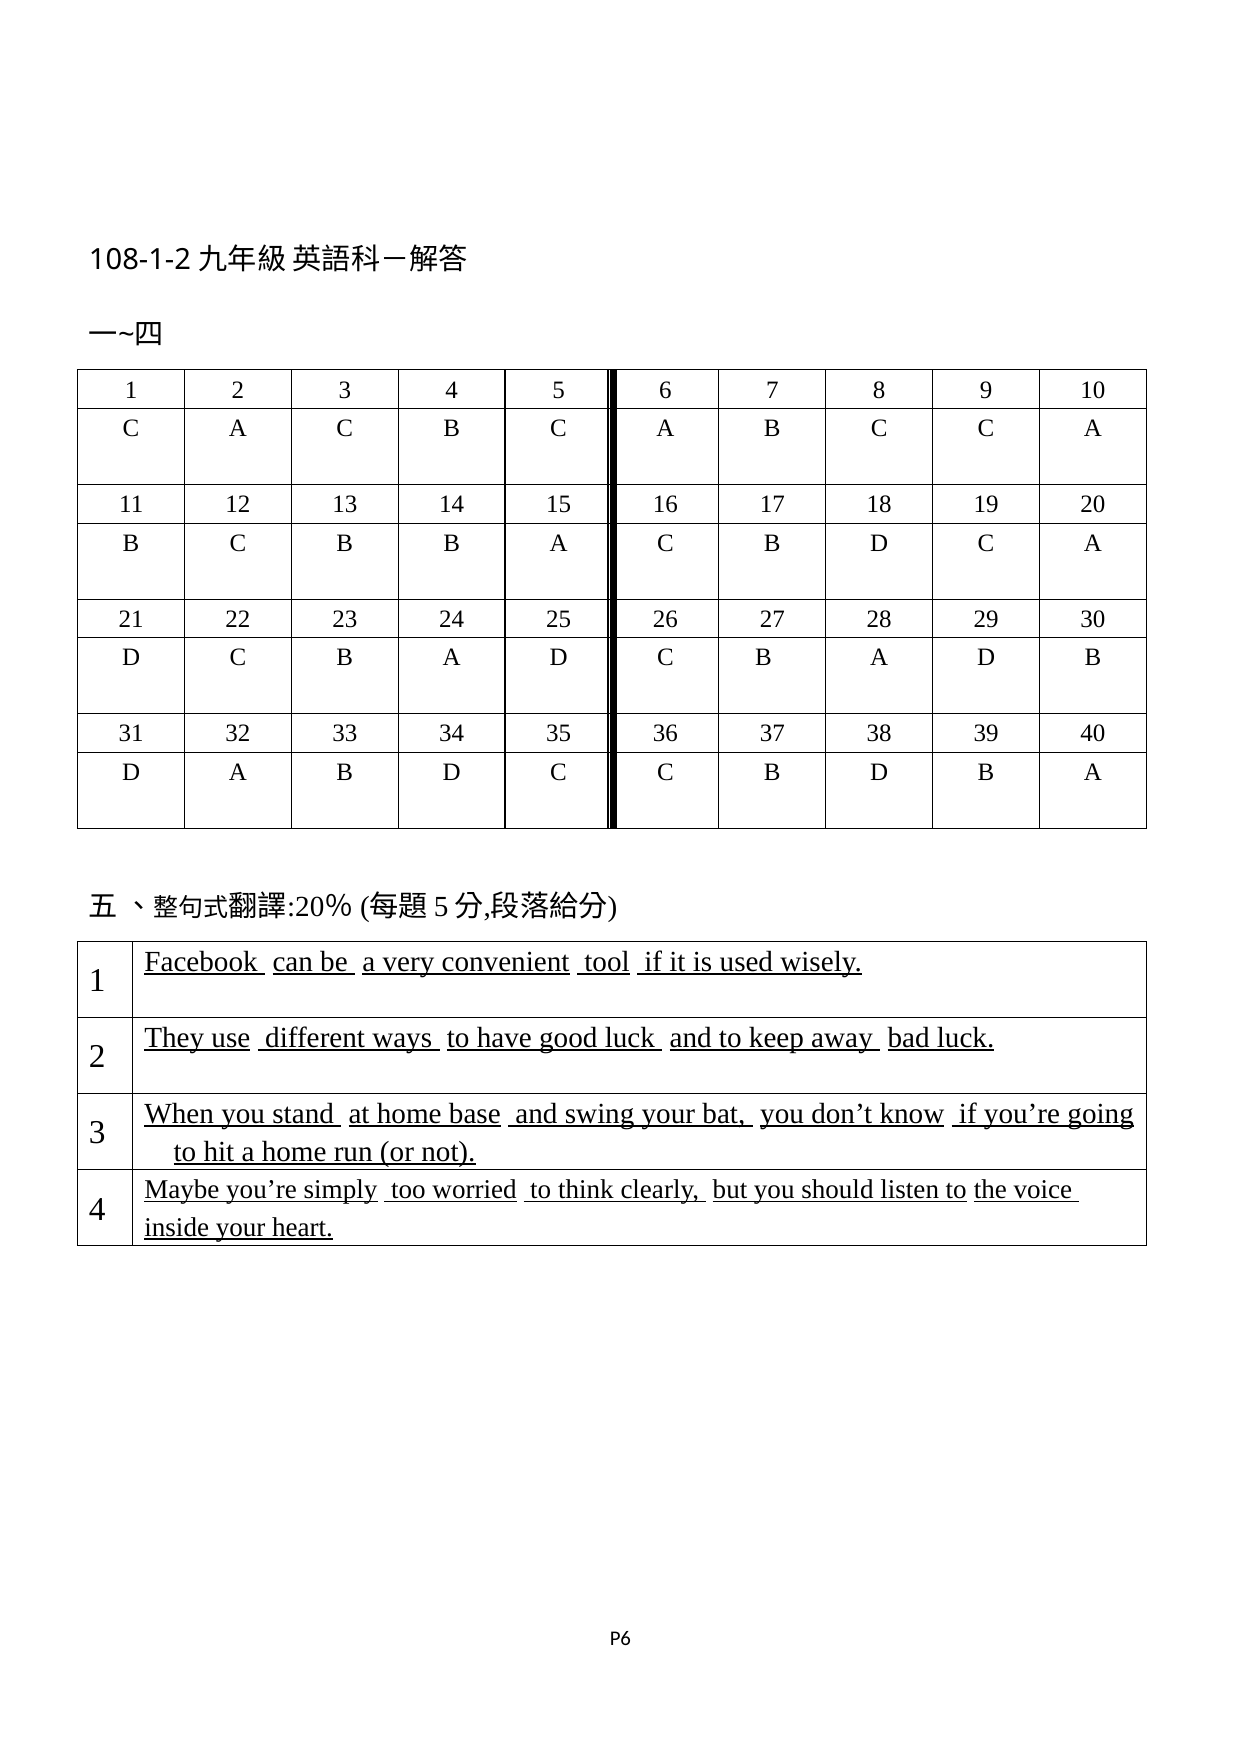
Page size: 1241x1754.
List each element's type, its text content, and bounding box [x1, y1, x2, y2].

table_cell B [292, 753, 398, 828]
table_cell 23 [292, 600, 398, 637]
table_cell B [292, 638, 398, 713]
text 一~四 [89, 294, 1152, 369]
table_cell B [719, 409, 825, 484]
table_cell 15 [506, 485, 607, 522]
table_header 4 [399, 370, 504, 408]
table_cell C [617, 638, 718, 713]
table_cell C [185, 638, 291, 713]
table_cell A [1040, 409, 1146, 484]
table_cell C [933, 524, 1039, 598]
table_cell 34 [399, 714, 504, 752]
table_cell 31 [78, 714, 184, 752]
table_cell C [617, 753, 718, 828]
table_cell 36 [617, 714, 718, 752]
table_cell B [292, 524, 398, 598]
table_cell D [826, 753, 932, 828]
table_cell A [185, 409, 291, 484]
table_cell A [506, 524, 607, 598]
table_cell D [78, 638, 184, 713]
table_cell D [78, 753, 184, 828]
text 108-1-2 九年級 英語科－解答 [89, 219, 1152, 294]
table_cell C [617, 524, 718, 598]
table_cell C [933, 409, 1039, 484]
table_header 2 [185, 370, 291, 408]
table_cell 35 [506, 714, 607, 752]
table_cell A [1040, 524, 1146, 598]
table_cell 24 [399, 600, 504, 637]
table_cell 38 [826, 714, 932, 752]
table_cell B [719, 638, 825, 713]
table_cell A [1040, 753, 1146, 828]
table_cell B [719, 524, 825, 598]
table_cell 14 [399, 485, 504, 522]
table_cell 37 [719, 714, 825, 752]
table_cell 27 [719, 600, 825, 637]
table_cell 13 [292, 485, 398, 522]
table_cell C [506, 409, 607, 484]
table_header 9 [933, 370, 1039, 408]
table_cell When you stand at home base and swing your bat, you don’t know if you’re going to hit a home run (or not). [133, 1094, 1146, 1169]
table_cell 26 [617, 600, 718, 637]
table_cell D [506, 638, 607, 713]
table_cell C [506, 753, 607, 828]
table_cell 17 [719, 485, 825, 522]
table_cell 40 [1040, 714, 1146, 752]
table_cell 4 [78, 1170, 132, 1245]
table_cell B [399, 524, 504, 598]
table_header 1 [78, 370, 184, 408]
table_cell 39 [933, 714, 1039, 752]
table_cell 11 [78, 485, 184, 522]
table_cell C [292, 409, 398, 484]
table_cell 21 [78, 600, 184, 637]
table_header 1 [78, 942, 132, 1017]
table_cell C [826, 409, 932, 484]
table_cell 30 [1040, 600, 1146, 637]
table_cell 29 [933, 600, 1039, 637]
table_cell 16 [617, 485, 718, 522]
table_cell A [399, 638, 504, 713]
table_cell 19 [933, 485, 1039, 522]
table_cell 2 [78, 1018, 132, 1093]
table_cell A [826, 638, 932, 713]
table_cell 32 [185, 714, 291, 752]
table_header 8 [826, 370, 932, 408]
table_cell A [617, 409, 718, 484]
table_cell 33 [292, 714, 398, 752]
table_cell They use different ways to have good luck and to keep away bad luck. [133, 1018, 1146, 1093]
table_cell D [933, 638, 1039, 713]
table_cell B [719, 753, 825, 828]
table_cell C [78, 409, 184, 484]
table_cell 18 [826, 485, 932, 522]
table_cell D [399, 753, 504, 828]
table_cell C [185, 524, 291, 598]
table_header 5 [506, 370, 607, 408]
text 五 、整句式翻譯:20％ (每題5分,段落給分) [89, 866, 1152, 941]
table_header Facebook can be a very convenient tool if it is used wisely. [133, 942, 1146, 1017]
table_cell B [933, 753, 1039, 828]
table_cell 28 [826, 600, 932, 637]
table_cell B [1040, 638, 1146, 713]
table_header 3 [292, 370, 398, 408]
table_cell 20 [1040, 485, 1146, 522]
table_cell B [78, 524, 184, 598]
table_cell 12 [185, 485, 291, 522]
table_cell 25 [506, 600, 607, 637]
table_cell B [399, 409, 504, 484]
table_cell 22 [185, 600, 291, 637]
table_cell 3 [78, 1094, 132, 1169]
table_cell A [185, 753, 291, 828]
table_header 7 [719, 370, 825, 408]
table_cell Maybe you’re simply too worried to think clearly, but you should listen to the voice inside your heart. [133, 1170, 1146, 1245]
table_header 10 [1040, 370, 1146, 408]
table_cell D [826, 524, 932, 598]
table_header 6 [617, 370, 718, 408]
